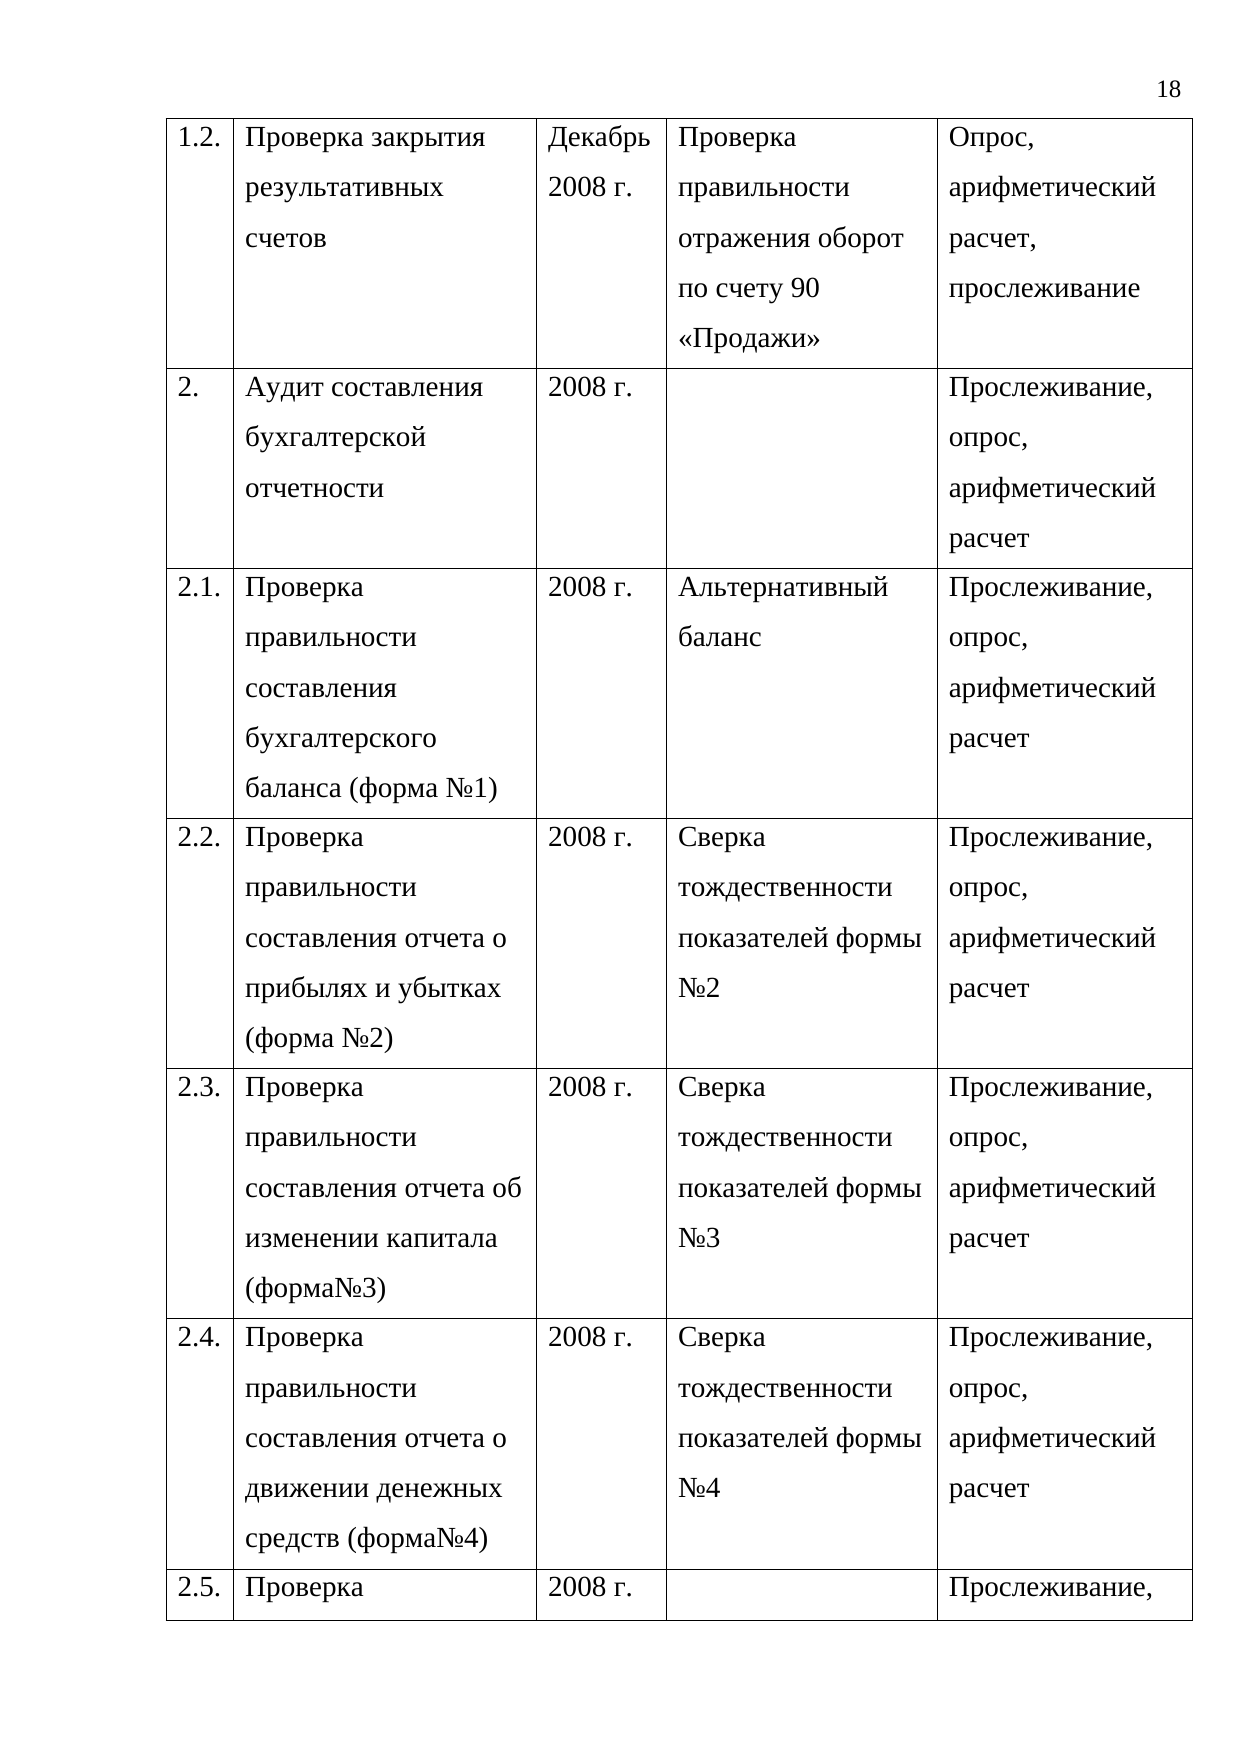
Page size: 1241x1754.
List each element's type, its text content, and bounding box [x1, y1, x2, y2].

table_cell Сверка тождественности показателей формы №4 [667, 1319, 937, 1568]
table_cell Прослеживание, опрос, арифметический расчет [938, 1069, 1192, 1318]
table_cell Прослеживание, опрос, арифметический расчет [938, 369, 1192, 568]
table_cell 2008 г. [537, 569, 666, 818]
table_cell Аудит составления бухгалтерской отчетности [234, 369, 536, 568]
table_cell Прослеживание, опрос, арифметический расчет [938, 819, 1192, 1068]
table_cell 2008 г. [537, 1319, 666, 1568]
table_cell Прослеживание, опрос, арифметический расчет [938, 569, 1192, 818]
table_cell Альтернативный баланс [667, 569, 937, 818]
table_cell 2.5. [167, 1570, 233, 1620]
table_cell 1.2. [167, 119, 233, 368]
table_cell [234, 1570, 536, 1620]
table_cell 2.4. [167, 1319, 233, 1568]
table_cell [938, 1570, 1192, 1620]
table_cell Проверка закрытия результативных счетов [234, 119, 536, 368]
table_cell 2008 г. [537, 369, 666, 568]
table_cell 2. [167, 369, 233, 568]
table_cell 2008 г. [537, 1570, 666, 1620]
table_cell Декабрь 2008 г. [537, 119, 666, 368]
table_cell 2.1. [167, 569, 233, 818]
table_cell Проверка правильности составления бухгалтерского баланса (форма №1) [234, 569, 536, 818]
table_cell 2.3. [167, 1069, 233, 1318]
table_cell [938, 1319, 1192, 1568]
table_cell Проверка правильности составления отчета об изменении капитала (форма№3) [234, 1069, 536, 1318]
table_cell Проверка правильности составления отчета о прибылях и убытках (форма №2) [234, 819, 536, 1068]
table_cell 2008 г. [537, 819, 666, 1068]
table_cell 2.2. [167, 819, 233, 1068]
table_cell Сверка тождественности показателей формы №3 [667, 1069, 937, 1318]
table_cell [667, 1570, 937, 1620]
table_cell [667, 369, 937, 568]
table_cell Проверка правильности отражения оборот по счету 90 «Продажи» [667, 119, 937, 368]
table_cell Проверка правильности составления отчета о движении денежных средств (форма№4) [234, 1319, 536, 1568]
table_cell Сверка тождественности показателей формы №2 [667, 819, 937, 1068]
table_cell 2008 г. [537, 1069, 666, 1318]
table_cell Опрос, арифметический расчет, прослеживание [938, 119, 1192, 368]
